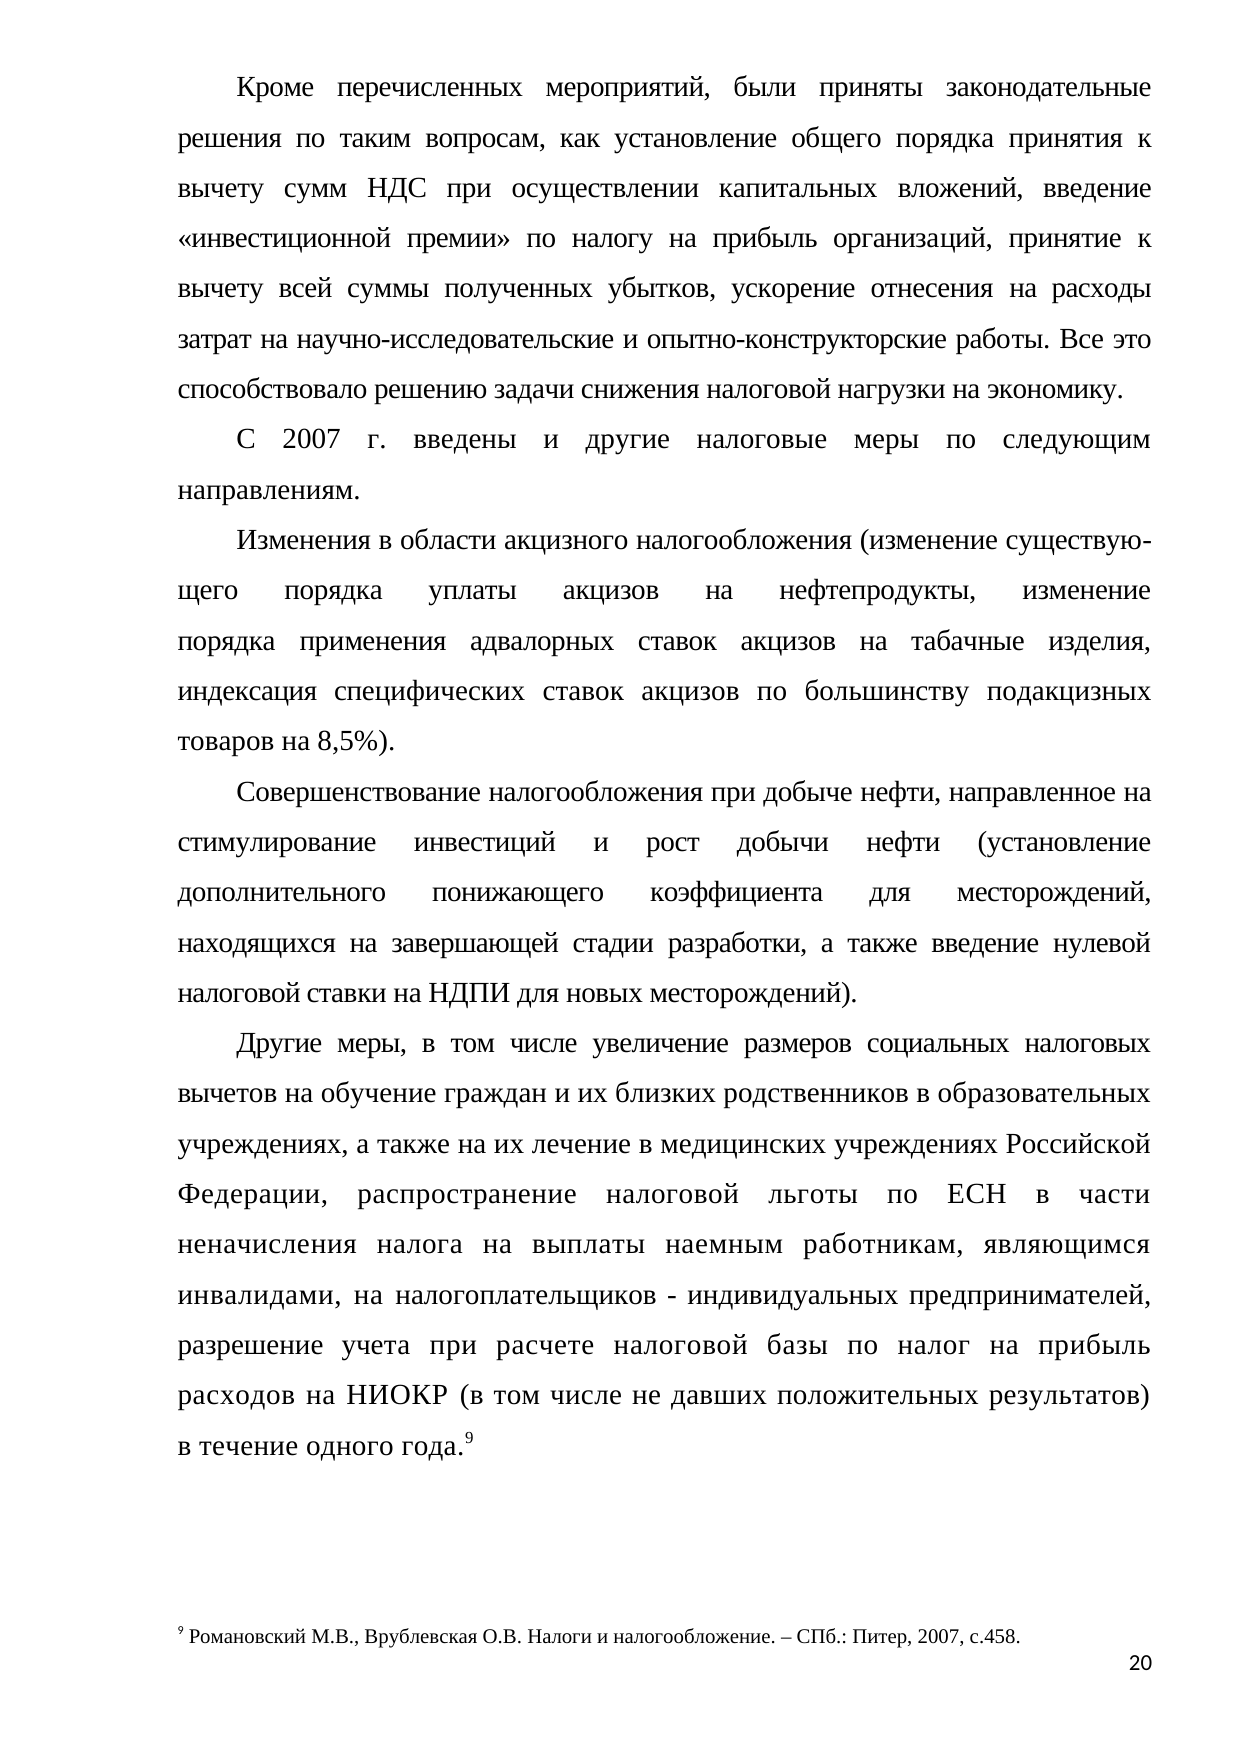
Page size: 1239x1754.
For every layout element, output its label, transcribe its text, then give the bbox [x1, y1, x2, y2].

text Совершенствование налогообложения при добыче нефти, направленное на стимулирование инвестиций и рост добычи нефти (установление дополнительного понижающего коэффициента для месторождений, находящихся на завершающей стадии разработки, а также введение нулевой налоговой ставки на НДПИ для новых месторождений). [177, 774, 1152, 1008]
text С 2007 г. введены и другие налоговые меры по следующим направлениям. [177, 422, 1152, 505]
text Другие меры, в том числе увеличение размеров социальных налоговых вычетов на обучение граждан и их близких родственников в образовательных учреждениях, а также на их лечение в медицинских учреждениях Российской Федерации, распространение налоговой льготы по ЕСН в части неначисления налога на выплаты наемным работникам, являющимся инвалидами, на налогоплательщиков - индивидуальных предпринимателей, разрешение учета при расчете налоговой базы по налог на прибыль расходов на НИОКР (в том числе не давших положительных результатов) в течение одного года. [177, 1025, 1152, 1461]
text Изменения в области акцизного налогообложения (изменение существующего порядка уплаты акцизов на нефтепродукты, изменение порядка применения адвалорных ставок акцизов на табачные изделия, индексация специфических ставок акцизов по большинству подакцизных товаров на 8,5%). [177, 522, 1152, 757]
text Кроме перечисленных мероприятий, были приняты законодательные решения по таким вопросам, как установление общего порядка принятия к вычету сумм НДС при осуществлении капитальных вложений, введение «инвестиционной премии» по налогу на прибыль организаций, принятие к вычету всей суммы полученных убытков, ускорение отнесения на расходы затрат на научно-исследовательские и опытно-конструкторские работы. Все это способствовало решению задачи снижения налоговой нагрузки на экономику. [177, 69, 1152, 405]
